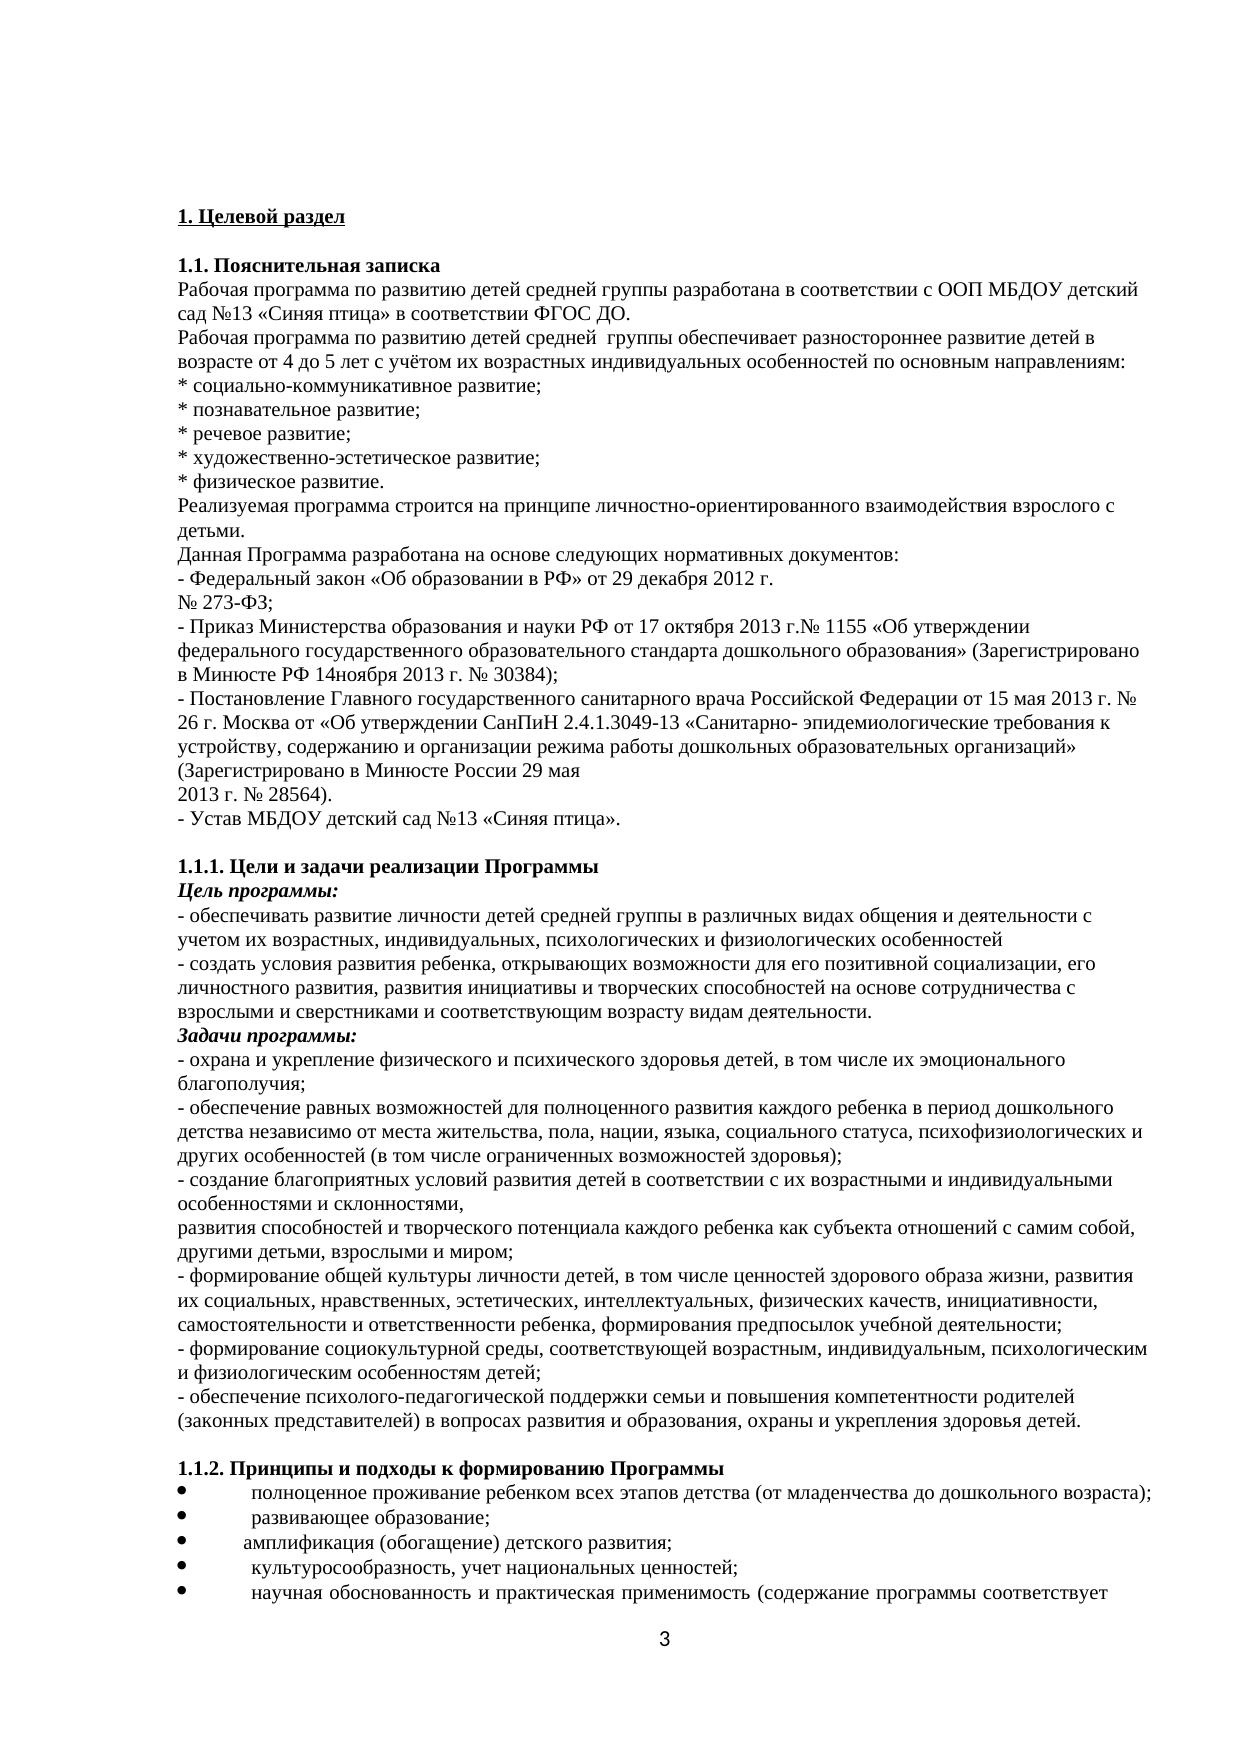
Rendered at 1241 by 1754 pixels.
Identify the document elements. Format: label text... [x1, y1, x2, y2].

text - формирование социокультурной среды, соответствующей возрастным, индивидуальным, психологическим и физиологическим особенностям детей; [177, 1336, 1152, 1384]
text 1.1.2. Принципы и подходы к формированию Программы [177, 1456, 1152, 1480]
text - Постановление Главного государственного санитарного врача Российской Федерации от 15 мая 2013 г. № 26 г. Москва от «Об утверждении СанПиН 2.4.1.3049-13 «Санитарно- эпидемиологические требования к устройству, содержанию и организации режима работы дошкольных образовательных организаций» (Зарегистрировано в Минюсте России 29 мая [177, 686, 1152, 782]
text № 273-ФЗ; [177, 590, 1152, 614]
text * познавательное развитие; [177, 397, 1152, 421]
text Данная Программа разработана на основе следующих нормативных документов: [177, 542, 1152, 566]
text - формирование общей культуры личности детей, в том числе ценностей здорового образа жизни, развития их социальных, нравственных, эстетических, интеллектуальных, физических качеств, инициативности, самостоятельности и ответственности ребенка, формирования предпосылок учебной деятельности; [177, 1263, 1152, 1336]
text Цель программы: [177, 878, 1152, 902]
text развития способностей и творческого потенциала каждого ребенка как субъекта отношений с самим собой, другими детьми, взрослыми и миром; [177, 1215, 1152, 1263]
text * социально-коммуникативное развитие; [177, 373, 1152, 397]
text 1.1.1. Цели и задачи реализации Программы [177, 854, 1152, 878]
text - обеспечивать развитие личности детей средней группы в различных видах общения и деятельности с учетом их возрастных, индивидуальных, психологических и физиологических особенностей [177, 902, 1152, 951]
list полноценное проживание ребенком всех этапов детства (от младенчества до дошкольного возраста); [177, 1480, 1152, 1505]
text - охрана и укрепление физического и психического здоровья детей, в том числе их эмоционального благополучия; [177, 1047, 1152, 1095]
text Задачи программы: [177, 1023, 1152, 1047]
text * речевое развитие; [177, 421, 1152, 445]
text * художественно-эстетическое развитие; [177, 445, 1152, 469]
text - создать условия развития ребенка, открывающих возможности для его позитивной социализации, его личностного развития, развития инициативы и творческих способностей на основе сотрудничества с взрослыми и сверстниками и соответствующим возрасту видам деятельности. [177, 951, 1152, 1023]
list амплификация (обогащение) детского развития; [177, 1530, 1152, 1555]
list культуросообразность, учет национальных ценностей; [177, 1555, 1152, 1579]
text - создание благоприятных условий развития детей в соответствии с их возрастными и индивидуальными особенностями и склонностями, [177, 1167, 1152, 1215]
text Рабочая программа по развитию детей средней группы обеспечивает разностороннее развитие детей в возрасте от 4 до 5 лет с учётом их возрастных индивидуальных особенностей по основным направлениям: [177, 325, 1152, 373]
text - обеспечение равных возможностей для полноценного развития каждого ребенка в период дошкольного детства независимо от места жительства, пола, нации, языка, социального статуса, психофизиологических и других особенностей (в том числе ограниченных возможностей здоровья); [177, 1095, 1152, 1167]
text Рабочая программа по развитию детей средней группы разработана в соответствии с ООП МБДОУ детский сад №13 «Синяя птица» в соответствии ФГОС ДО. [177, 277, 1152, 325]
list развивающее образование; [177, 1505, 1152, 1530]
text 1. Целевой раздел [177, 204, 1152, 228]
text 1.1. Пояснительная записка [177, 253, 1152, 277]
text * физическое развитие. [177, 469, 1152, 493]
text - обеспечение психолого-педагогической поддержки семьи и повышения компетентности родителей (законных представителей) в вопросах развития и образования, охраны и укрепления здоровья детей. [177, 1384, 1152, 1432]
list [177, 1579, 1125, 1604]
text - Устав МБДОУ детский сад №13 «Синяя птица». [177, 806, 1152, 830]
text - Федеральный закон «Об образовании в РФ» от 29 декабря 2012 г. [177, 566, 1152, 590]
text - Приказ Министерства образования и науки РФ от 17 октября 2013 г.№ 1155 «Об утверждении федерального государственного образовательного стандарта дошкольного образования» (Зарегистрировано в Минюсте РФ 14ноября 2013 г. № 30384); [177, 614, 1152, 686]
text 2013 г. № 28564). [177, 782, 1152, 806]
text Реализуемая программа строится на принципе личностно-ориентированного взаимодействия взрослого с детьми. [177, 493, 1152, 542]
